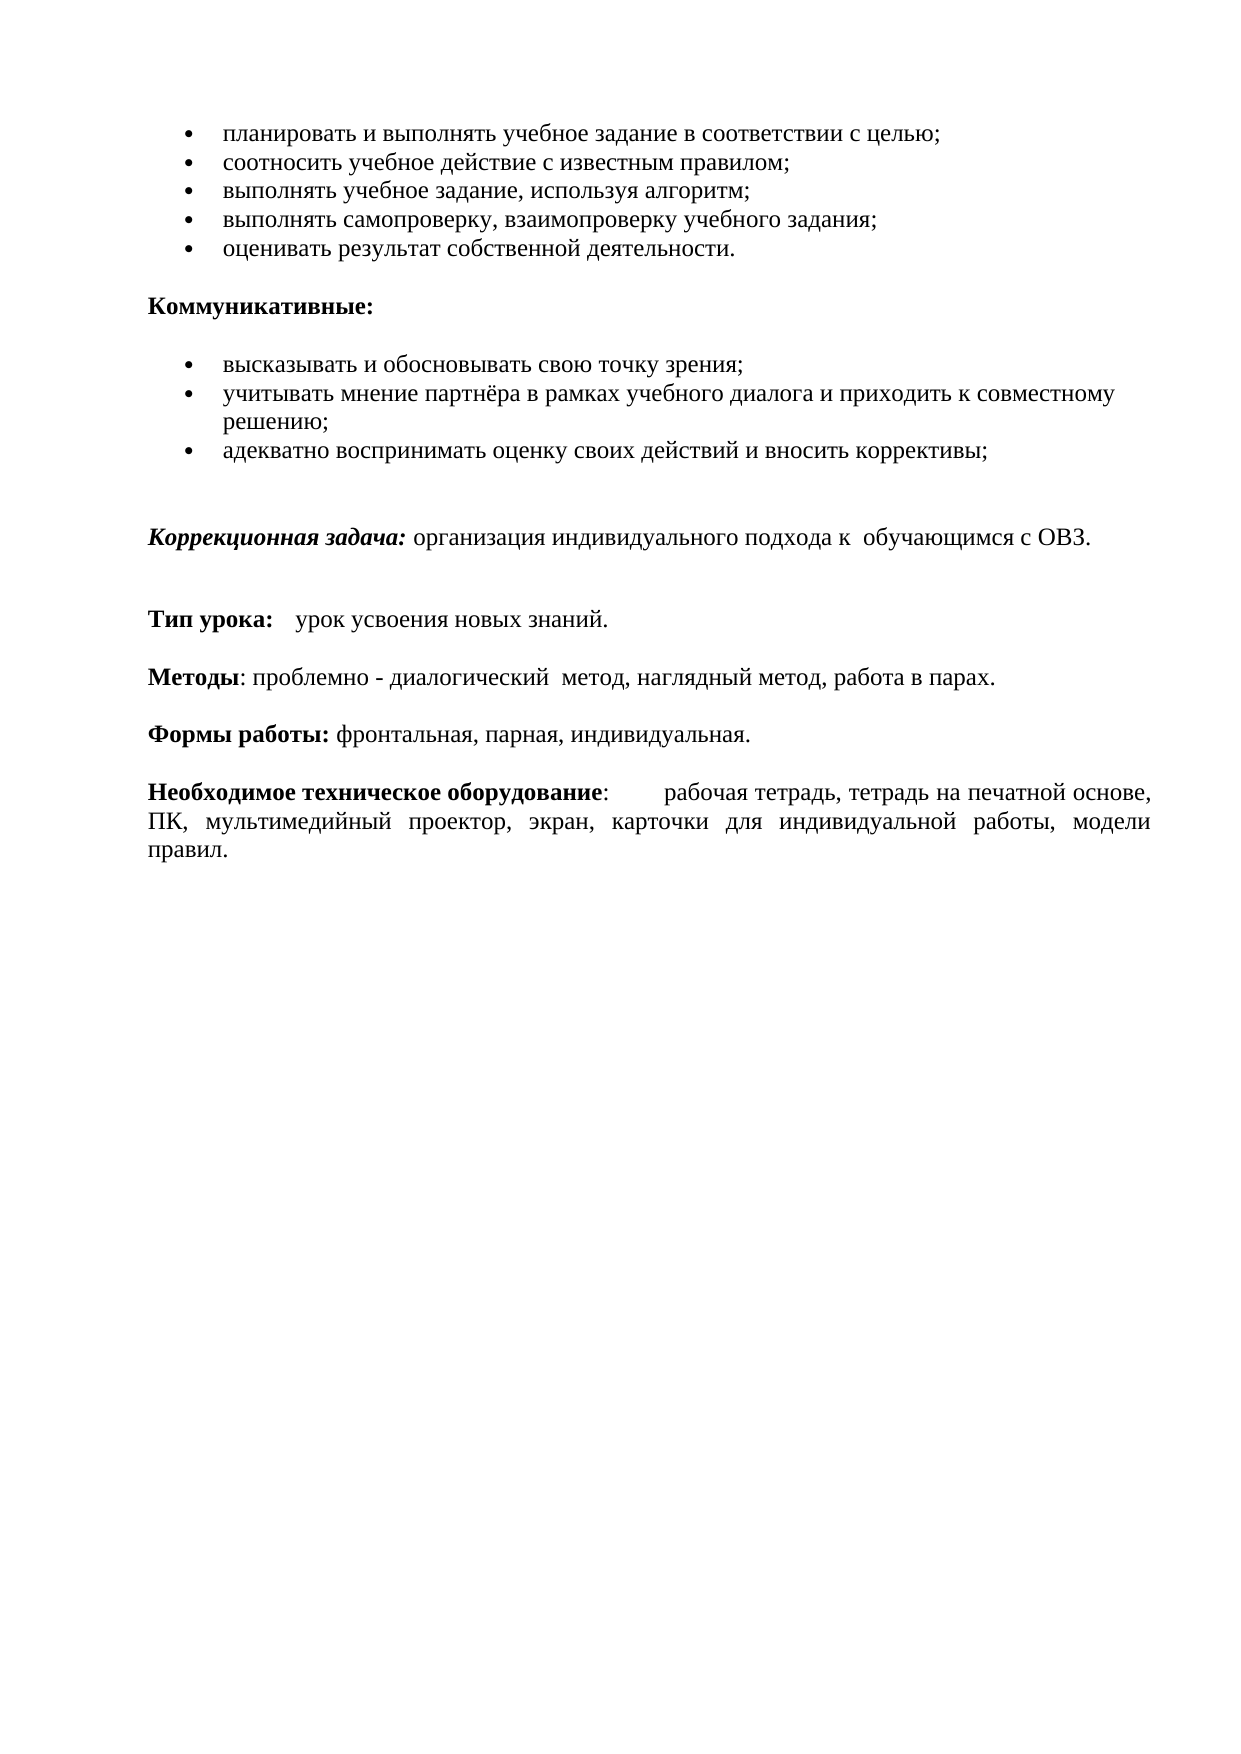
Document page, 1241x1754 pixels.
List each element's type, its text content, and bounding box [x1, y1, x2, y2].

list оценивать результат собственной деятельности. [185, 233, 1152, 262]
list адекватно воспринимать оценку своих действий и вносить коррективы; [185, 435, 1152, 464]
text Коррекционная задача: организация индивидуального подхода к обучающимся с ОВЗ. [148, 522, 1152, 551]
text Формы работы: фронтальная, парная, индивидуальная. [148, 719, 1152, 748]
text Коммуникативные: [148, 291, 1152, 320]
text Необходимое техническое оборудование: рабочая тетрадь, тетрадь на печатной основе, ПК, мультимедийный проектор, экран, карточки для индивидуальной работы, модели правил. [148, 777, 1152, 863]
text Методы: проблемно - диалогический метод, наглядный метод, работа в парах. [148, 662, 1152, 691]
list высказывать и обосновывать свою точку зрения; [185, 349, 1152, 378]
list соотносить учебное действие с известным правилом; [185, 147, 1152, 176]
list планировать и выполнять учебное задание в соответствии с целью; [185, 118, 1152, 147]
list учитывать мнение партнёра в рамках учебного диалога и приходить к совместному решению; [185, 378, 1152, 435]
list выполнять самопроверку, взаимопроверку учебного задания; [185, 204, 1152, 233]
text Тип урока: урок усвоения новых знаний. [148, 604, 1152, 633]
list выполнять учебное задание, используя алгоритм; [185, 176, 1152, 204]
